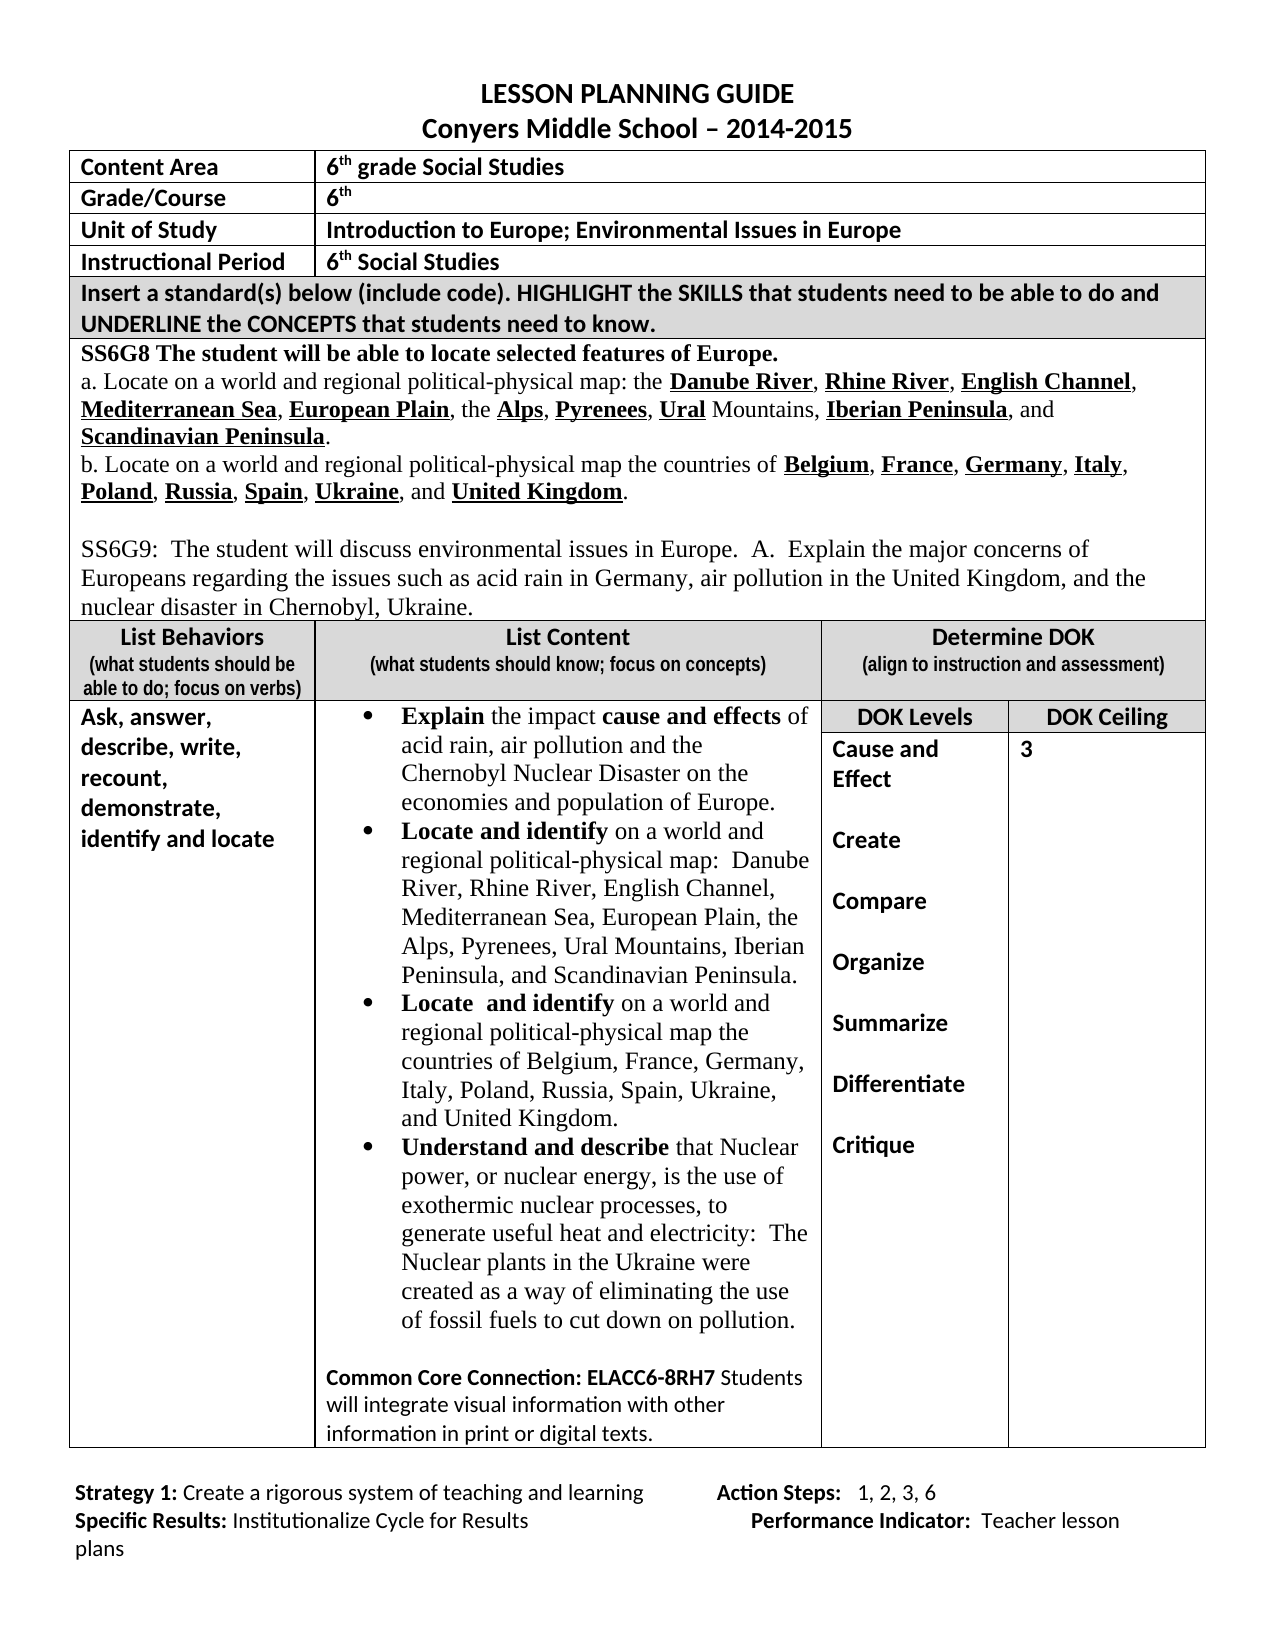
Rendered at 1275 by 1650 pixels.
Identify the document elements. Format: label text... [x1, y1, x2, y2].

table_cell Determine DOK (align to instruction and assessment) [822, 621, 1205, 700]
table_cell List Content (what students should know; focus on concepts) [316, 621, 821, 700]
table_cell List Behaviors (what students should be able to do; focus on verbs) [70, 621, 314, 700]
table_cell 3 [1009, 733, 1205, 1447]
table_cell 6th [316, 183, 1205, 213]
table_header Content Area [70, 151, 314, 182]
table_cell DOK Ceiling [1009, 701, 1205, 732]
table_cell Explain the impact cause and effects of acid rain, air pollution and the Chernobyl Nuclear Disaster on the economies and population of Europe. Locate and identify on a world and regional political-physical map: Danube River, Rhine River, English Channel, Mediterranean Sea, European Plain, the Alps, Pyrenees, Ural Mountains, Iberian Peninsula, and Scandinavian Peninsula. Locate and identify on a world and regional political-physical map the countries of Belgium, France, Germany, Italy, Poland, Russia, Spain, Ukraine, and United Kingdom. Understand and describe that Nuclear power, or nuclear energy, is the use of exothermic nuclear processes, to generate useful heat and electricity: The Nuclear plants in the Ukraine were created as a way of eliminating the use of fossil fuels to cut down on pollution. Common Core Connection: ELACC6-8RH7 Students will integrate visual information with other information in print or digital texts. [316, 701, 821, 1447]
table_cell Instructional Period [70, 246, 314, 276]
table_cell SS6G8 The student will be able to locate selected features of . a. Locate on a world and regional political-physical map: the , , English Channel, Mediterranean Sea, European Plain, the Alps, Pyrenees, Ural Mountains, Iberian Peninsula, and . b. Locate on a world and regional political-physical map the countries of Belgium, France, Germany, Italy, Poland, Russia, Spain, Ukraine, and United Kingdom. SS6G9: The student will discuss environmental issues in Europe. A. Explain the major concerns of Europeans regarding the issues such as acid rain in Germany, air pollution in the United Kingdom, and the nuclear disaster in Chernobyl, Ukraine. [70, 339, 1205, 620]
table_cell Ask, answer, describe, write, recount, demonstrate, identify and locate [70, 701, 314, 1447]
table_header 6th grade Social Studies [316, 151, 1205, 182]
table_cell Grade/Course [70, 183, 314, 213]
table_cell Introduction to Europe; Environmental Issues in Europe [316, 214, 1205, 245]
table_cell Insert a standard(s) below (include code). HIGHLIGHT the SKILLS that students need to be able to do and UNDERLINE the CONCEPTS that students need to know. [70, 277, 1205, 338]
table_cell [822, 733, 1008, 1447]
table_cell Unit of Study [70, 214, 314, 245]
table_cell 6th Social Studies [316, 246, 1205, 276]
table_cell DOK Levels [822, 701, 1008, 732]
